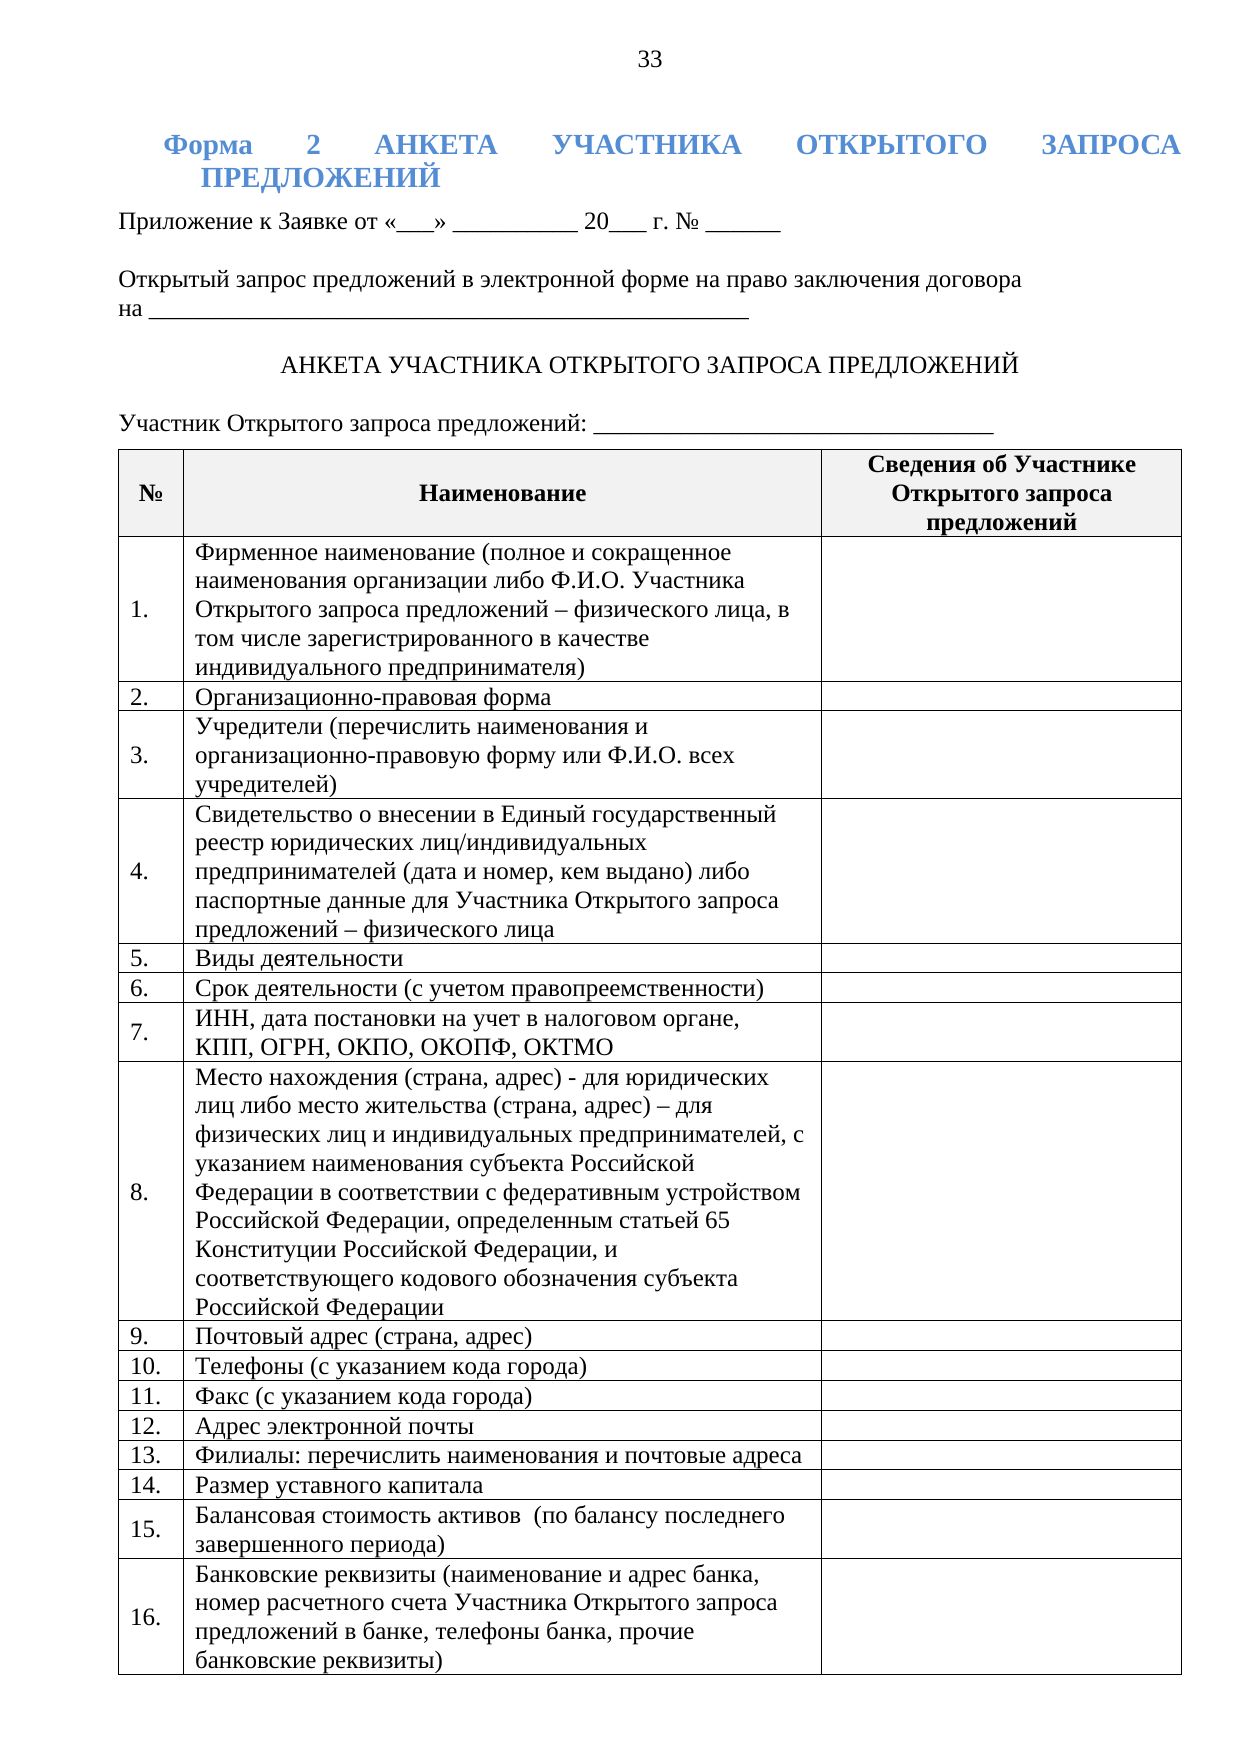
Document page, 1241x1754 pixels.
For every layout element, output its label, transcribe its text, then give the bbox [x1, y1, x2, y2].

table_cell [822, 944, 1181, 972]
table_cell [822, 1500, 1181, 1558]
table_cell Банковские реквизиты (наименование и адрес банка, номер расчетного счета Участника Открытого запроса предложений в банке, телефоны банка, прочие банковские реквизиты) [184, 1559, 821, 1674]
table_cell 8. [119, 1062, 183, 1320]
table_cell Виды деятельности [184, 944, 821, 972]
table_cell 10. [119, 1351, 183, 1380]
table_cell [822, 799, 1181, 942]
table_cell 2. [119, 682, 183, 710]
table_cell Балансовая стоимость активов (по балансу последнего завершенного периода) [184, 1500, 821, 1558]
table_header Сведения об Участнике Открытого запроса предложений [822, 450, 1181, 536]
table_cell ИНН, дата постановки на учет в налоговом органе, КПП, ОГРН, ОКПО, ОКОПФ, ОКТМО [184, 1003, 821, 1061]
table_cell Почтовый адрес (страна, адрес) [184, 1321, 821, 1350]
table_cell Фирменное наименование (полное и сокращенное наименования организации либо Ф.И.О. Участника Открытого запроса предложений – физического лица, в том числе зарегистрированного в качестве индивидуального предпринимателя) [184, 537, 821, 681]
table_cell 9. [119, 1321, 183, 1350]
table_cell [822, 1003, 1181, 1061]
table_cell [822, 1321, 1181, 1350]
table_cell Свидетельство о внесении в Единый государственный реестр юридических лиц/индивидуальных предпринимателей (дата и номер, кем выдано) либо паспортные данные для Участника Открытого запроса предложений – физического лица [184, 799, 821, 942]
text Участник Открытого запроса предложений: ________________________________ [118, 408, 1181, 436]
table_cell 13. [119, 1441, 183, 1469]
text АНКЕТА УЧАСТНИКА ОТКРЫТОГО ЗАПРОСА ПРЕДЛОЖЕНИЙ [118, 350, 1181, 379]
table_cell [822, 1381, 1181, 1410]
table_cell 12. [119, 1411, 183, 1439]
table_cell Факс (с указанием кода города) [184, 1381, 821, 1410]
table_cell 1. [119, 537, 183, 681]
table_cell Телефоны (с указанием кода города) [184, 1351, 821, 1380]
table_cell [822, 1470, 1181, 1499]
text Форма 2 АНКЕТА УЧАСТНИКА ОТКРЫТОГО ЗАПРОСА ПРЕДЛОЖЕНИЙ [163, 127, 1181, 194]
table_cell Место нахождения (страна, адрес) - для юридических лиц либо место жительства (страна, адрес) – для физических лиц и индивидуальных предпринимателей, с указанием наименования субъекта Российской Федерации в соответствии с федеративным устройством Российской Федерации, определенным статьей 65 Конституции Российской Федерации, и соответствующего кодового обозначения субъекта Российской Федерации [184, 1062, 821, 1320]
table_cell 15. [119, 1500, 183, 1558]
table_cell 7. [119, 1003, 183, 1061]
table_cell Организационно-правовая форма [184, 682, 821, 710]
table_cell Размер уставного капитала [184, 1470, 821, 1499]
table_cell 11. [119, 1381, 183, 1410]
table_cell [822, 973, 1181, 1002]
table_cell 16. [119, 1559, 183, 1674]
table_cell 4. [119, 799, 183, 942]
text Приложение к Заявке от «___» __________ 20___ г. № ______ [118, 206, 1181, 235]
table_cell Филиалы: перечислить наименования и почтовые адреса [184, 1441, 821, 1469]
table_cell Адрес электронной почты [184, 1411, 821, 1439]
table_cell 5. [119, 944, 183, 972]
table_header Наименование [184, 450, 821, 536]
table_cell Учредители (перечислить наименования и организационно-правовую форму или Ф.И.О. всех учредителей) [184, 711, 821, 798]
table_cell [822, 682, 1181, 710]
table_cell [822, 1062, 1181, 1320]
table_cell 6. [119, 973, 183, 1002]
table_cell [822, 1559, 1181, 1674]
table_cell [822, 537, 1181, 681]
text Открытый запрос предложений в электронной форме на право заключения договора [118, 264, 1181, 293]
table_header № [119, 450, 183, 536]
table_cell 14. [119, 1470, 183, 1499]
text на ________________________________________________ [118, 293, 1181, 321]
table_cell [822, 1351, 1181, 1380]
table_cell 3. [119, 711, 183, 798]
table_cell [822, 1411, 1181, 1439]
table_cell Срок деятельности (с учетом правопреемственности) [184, 973, 821, 1002]
table_cell [822, 1441, 1181, 1469]
table_cell [822, 711, 1181, 798]
